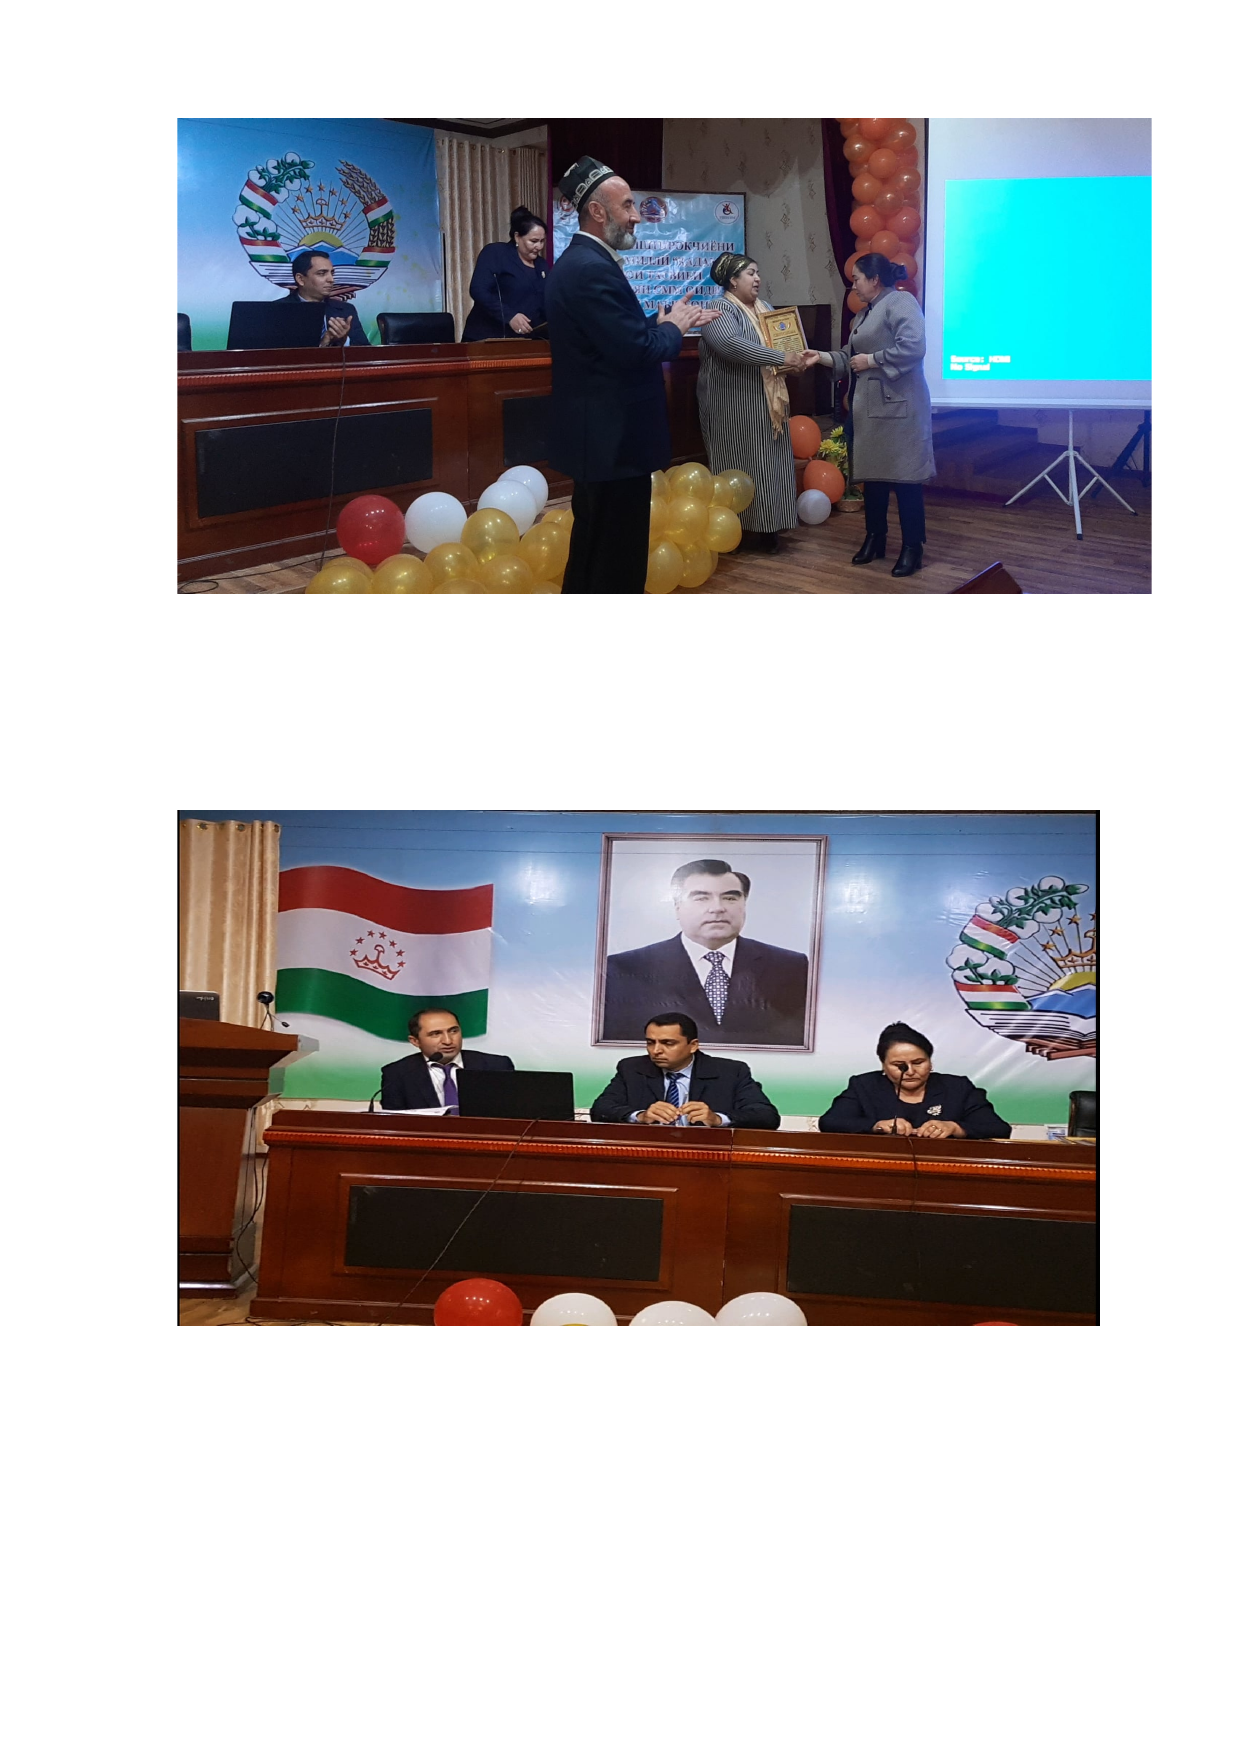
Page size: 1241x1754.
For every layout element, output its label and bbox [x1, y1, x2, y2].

picture [177, 810, 1100, 1326]
picture [177, 118, 1152, 594]
